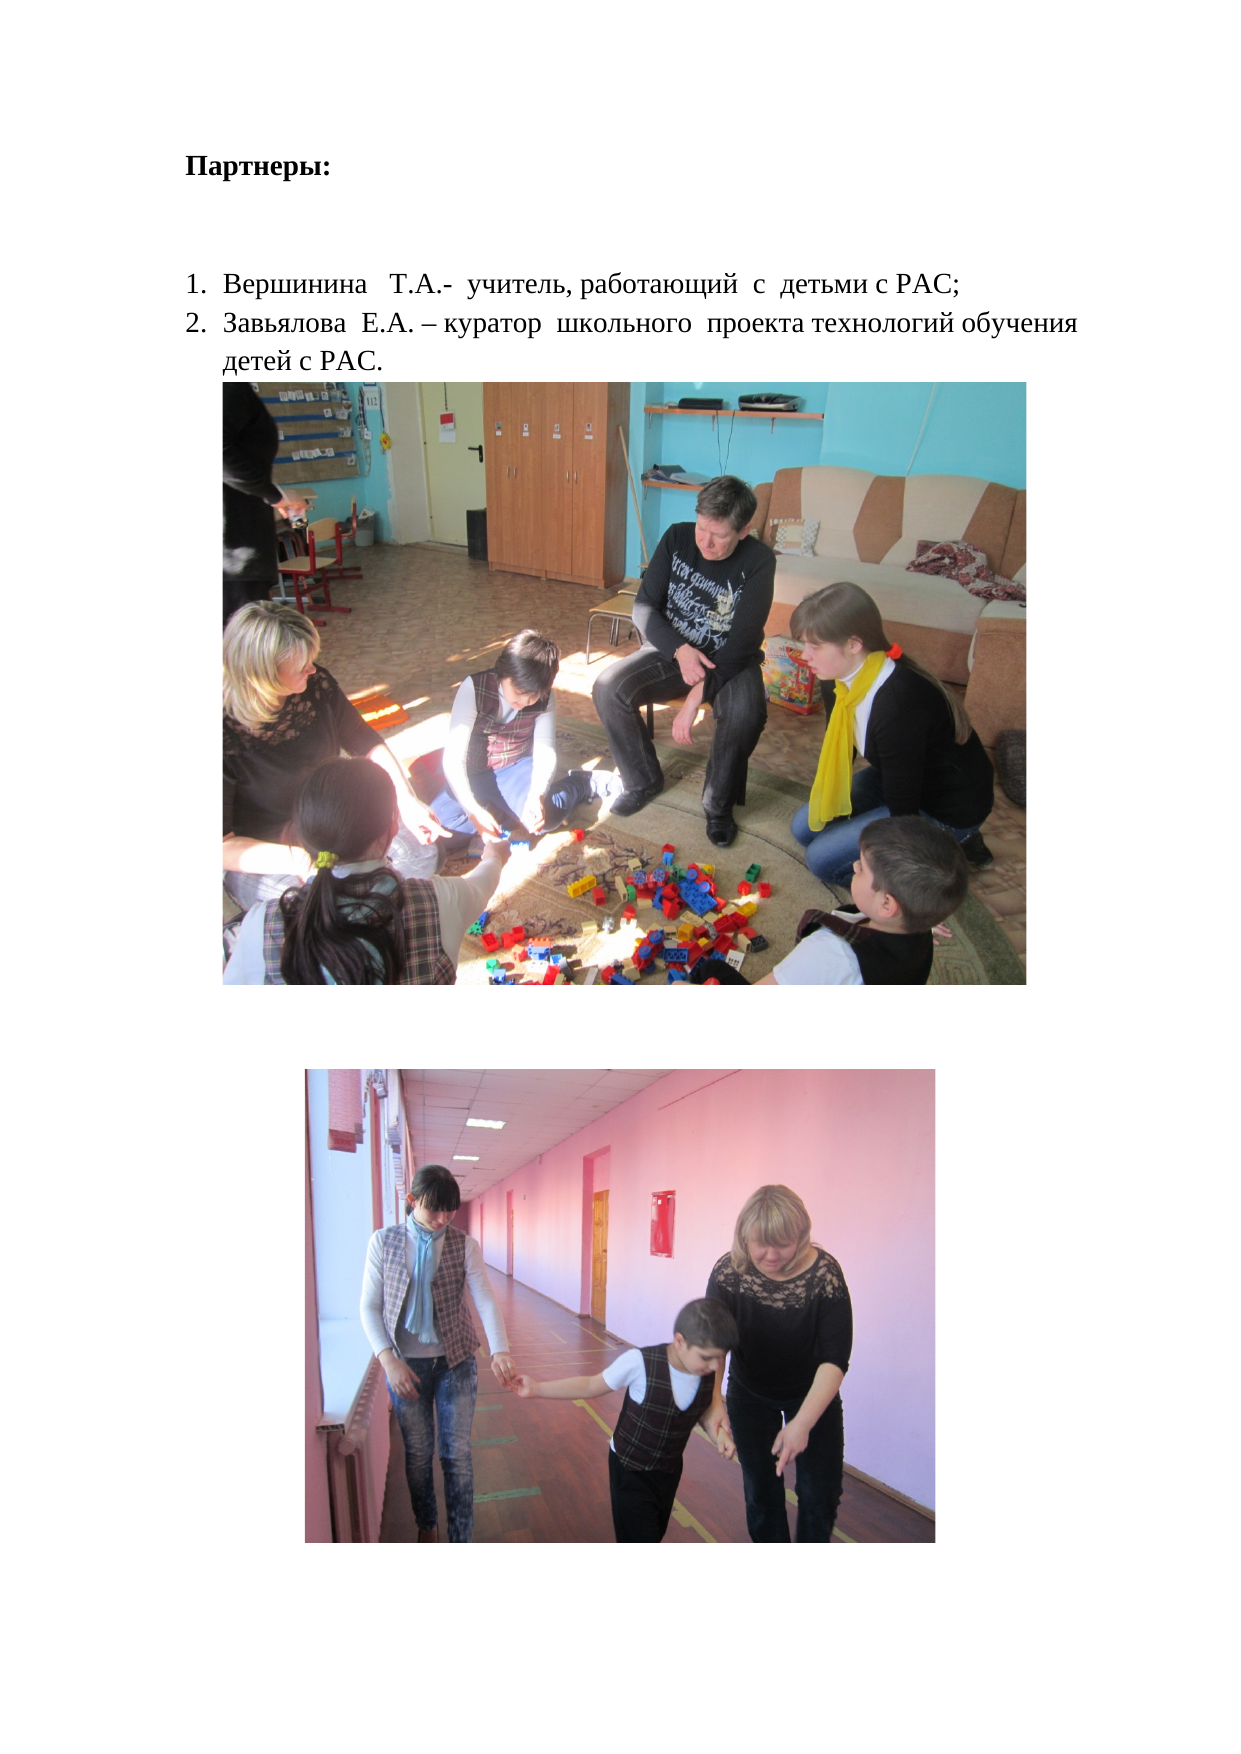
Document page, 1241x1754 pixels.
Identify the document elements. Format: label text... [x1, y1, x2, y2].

text Партнеры: [185, 148, 1092, 181]
picture [304, 1069, 936, 1543]
list Вершинина Т.А.- учитель, работающий с детьми с РАС; [185, 266, 1092, 300]
picture [222, 382, 1027, 985]
list Завьялова Е.А. – куратор школьного проекта технологий обучения детей с РАС. [185, 305, 1092, 377]
